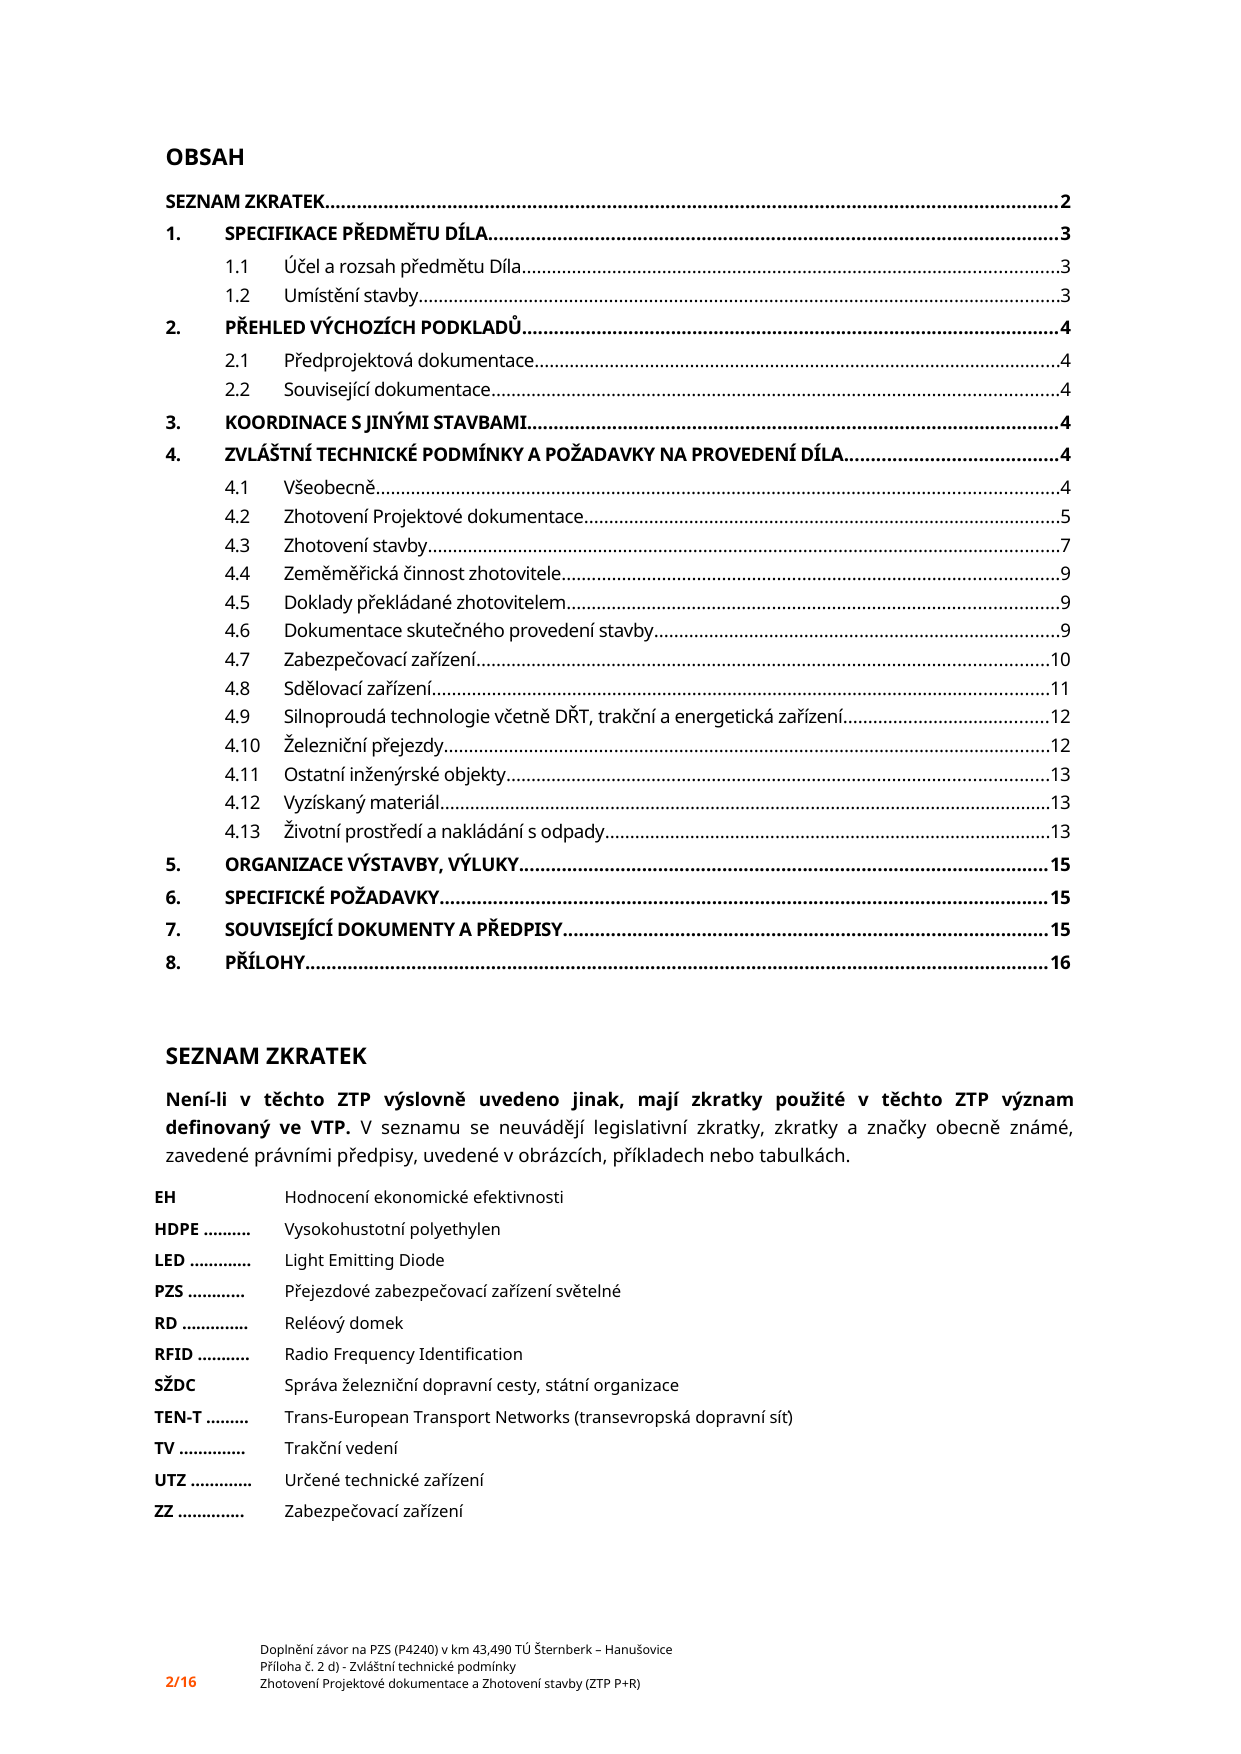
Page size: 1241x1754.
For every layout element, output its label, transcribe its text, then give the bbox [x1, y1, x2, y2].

text 1. SPECIFIKACE PŘEDMĚTU DÍLA 3 [165, 220, 1045, 246]
text 5. ORGANIZACE VÝSTAVBY, VÝLUKY 15 [165, 851, 1045, 877]
table_cell Light Emitting Diode [284, 1246, 1061, 1277]
text SEZNAM ZKRATEK [165, 1039, 1075, 1071]
text 1.1 Účel a rozsah předmětu Díla 3 [224, 253, 1075, 279]
text 4.6 Dokumentace skutečného provedení stavby 9 [224, 618, 1075, 643]
table_header Hodnocení ekonomické efektivnosti [284, 1183, 1061, 1214]
table_cell ZZ ………….. [154, 1497, 284, 1528]
table_cell UTZ …………. [154, 1465, 284, 1497]
table_cell Reléový domek [284, 1309, 1061, 1340]
table_cell HDPE ..…….. [154, 1214, 284, 1246]
table_cell TV ………….. [154, 1434, 284, 1465]
text 2. PŘEHLED VÝCHOZÍCH PODKLADŮ 4 [165, 315, 1045, 340]
text 4.1 Všeobecně 4 [224, 474, 1075, 500]
text 4.7 Zabezpečovací zařízení 10 [224, 646, 1075, 672]
text 2.2 Související dokumentace 4 [224, 376, 1075, 402]
table_cell Vysokohustotní polyethylen [284, 1214, 1061, 1246]
text 3. KOORDINACE S JINÝMI STAVBAMI 4 [165, 409, 1045, 434]
table_cell TEN-T ……… [154, 1403, 284, 1434]
text 4.12 Vyzískaný materiál 13 [224, 790, 1075, 815]
table_cell Přejezdové zabezpečovací zařízení světelné [284, 1277, 1061, 1308]
text 4.13 Životní prostředí a nakládání s odpady 13 [224, 818, 1075, 844]
table_cell Určené technické zařízení [284, 1465, 1061, 1497]
text 4.4 Zeměměřická činnost zhotovitele 9 [224, 561, 1075, 586]
text 8. PŘÍLOHY 16 [165, 949, 1045, 975]
text 4.2 Zhotovení Projektové dokumentace 5 [224, 503, 1075, 529]
table_cell Zabezpečovací zařízení [284, 1497, 1061, 1528]
text 4.11 Ostatní inženýrské objekty 13 [224, 761, 1075, 787]
text 4.3 Zhotovení stavby 7 [224, 532, 1075, 557]
text 4.10 Železniční přejezdy 12 [224, 732, 1075, 758]
table_cell RD ………….. [154, 1309, 284, 1340]
table_cell PZS ………… [154, 1277, 284, 1308]
table_cell Trans-European Transport Networks (transevropská dopravní síť) [284, 1403, 1061, 1434]
table_cell Trakční vedení [284, 1434, 1061, 1465]
table_cell Radio Frequency Identification [284, 1340, 1061, 1371]
table_cell SŽDC [154, 1371, 284, 1402]
text 2.1 Předprojektová dokumentace 4 [224, 347, 1075, 373]
table_cell Správa železniční dopravní cesty, státní organizace [284, 1371, 1061, 1402]
text 7. SOUVISEJÍCÍ DOKUMENTY A PŘEDPISY 15 [165, 917, 1045, 942]
text 4.8 Sdělovací zařízení 11 [224, 675, 1075, 701]
table_cell RFID ……….. [154, 1340, 284, 1371]
text Obsah [165, 141, 1075, 173]
text Není-li v těchto ZTP výslovně uvedeno jinak, mají zkratky použité v těchto ZTP význam definovaný ve VTP. V seznamu se neuvádějí legislativní zkratky, zkratky a značky obecně známé, zavedené právními předpisy, uvedené v obrázcích, příkladech nebo tabulkách. [165, 1086, 1075, 1168]
table_header EH [154, 1183, 284, 1214]
text SEZNAM ZKRATEK 2 [165, 188, 1045, 214]
text 6. SPECIFICKÉ POŽADAVKY 15 [165, 884, 1045, 909]
text 1.2 Umístění stavby 3 [224, 282, 1075, 307]
text 4.9 Silnoproudá technologie včetně DŘT, trakční a energetická zařízení 12 [224, 704, 1075, 729]
text 4. ZVLÁŠTNÍ TECHNICKÉ PODMÍNKY A POŽADAVKY NA PROVEDENÍ DÍLA 4 [165, 442, 1045, 467]
text 4.5 Doklady překládané zhotovitelem 9 [224, 589, 1075, 615]
table_cell LED …………. [154, 1246, 284, 1277]
